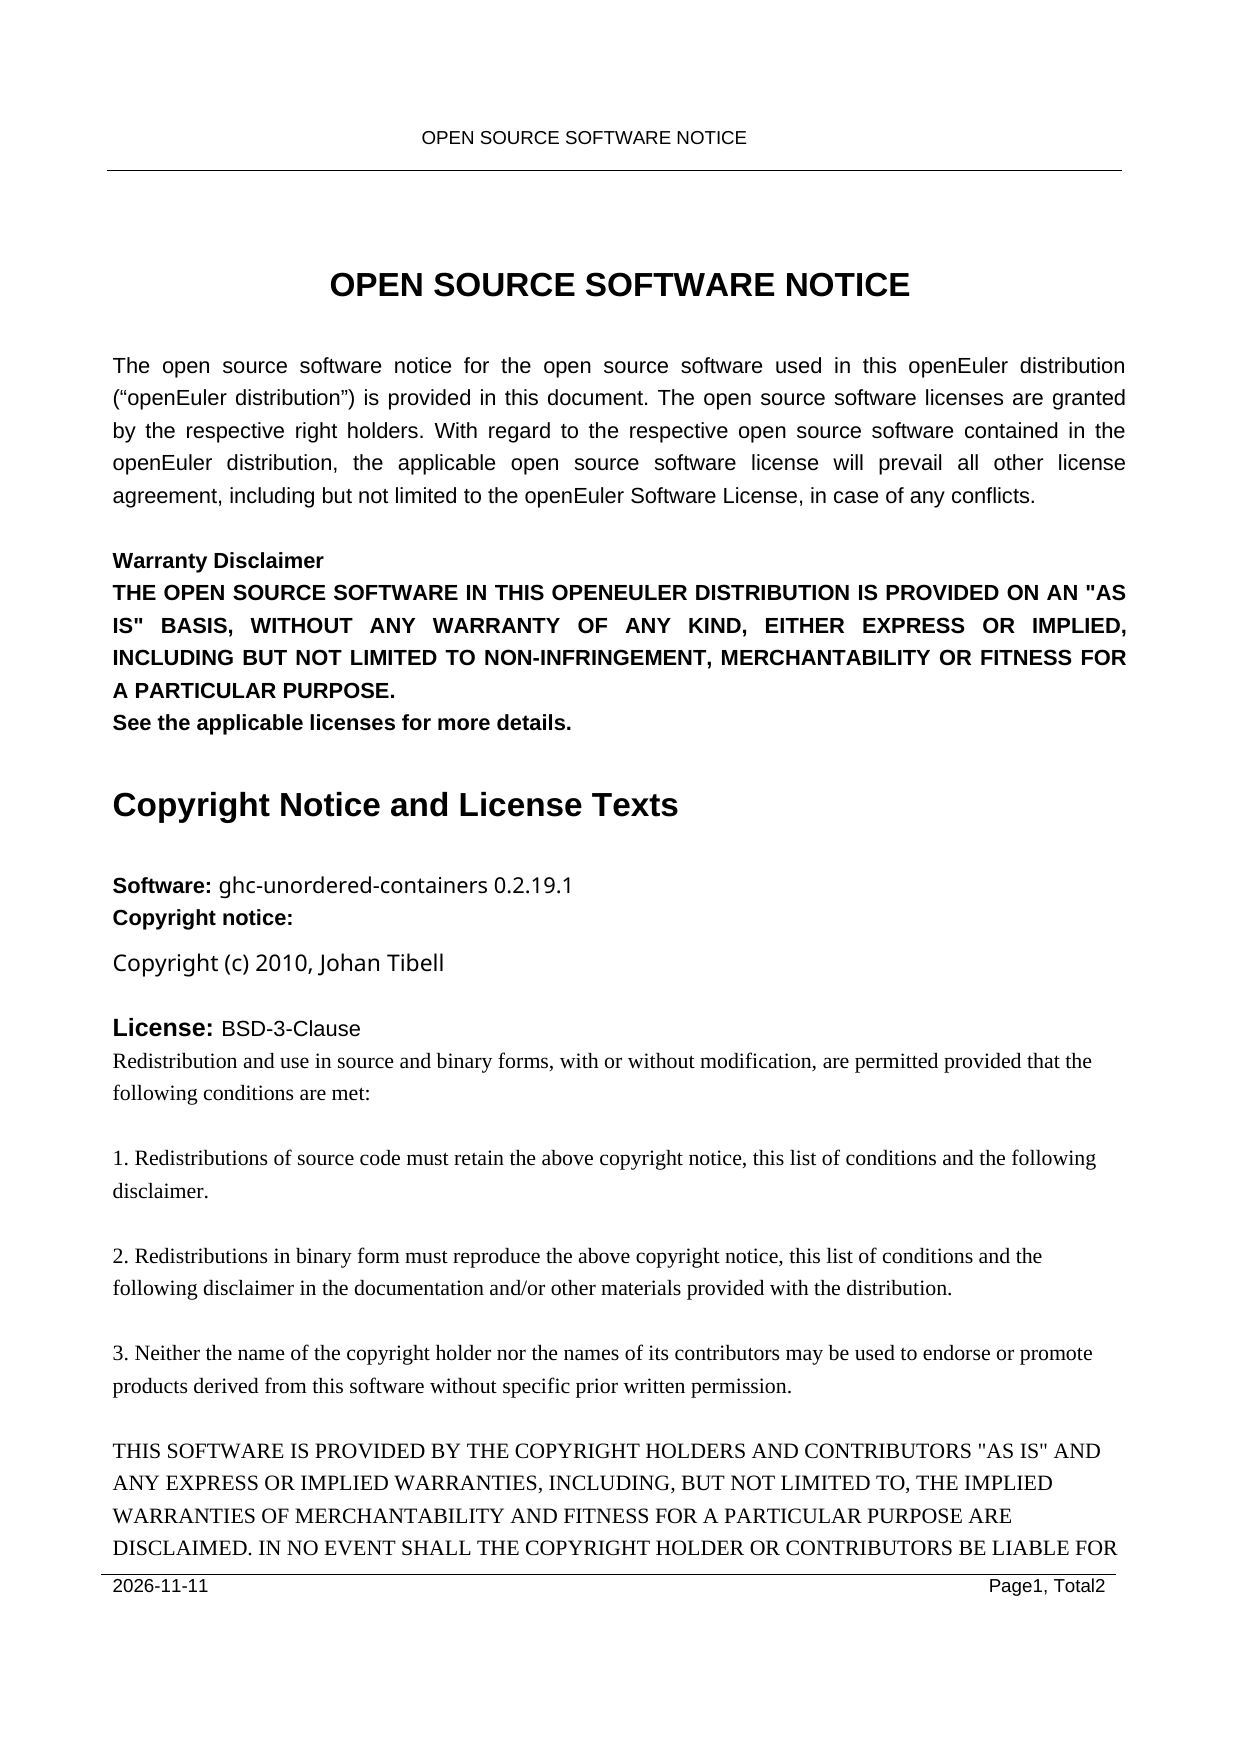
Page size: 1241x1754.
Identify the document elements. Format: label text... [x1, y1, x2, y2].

title Software: ghc-unordered-containers 0.2.19.1 [112, 869, 1128, 901]
text License: BSD-3-Clause [112, 1012, 1128, 1044]
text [112, 1044, 1128, 1564]
text OPEN SOURCE SOFTWARE NOTICE [112, 251, 1128, 316]
text Copyright (c) 2010, Johan Tibell [112, 947, 1128, 1012]
text Copyright Notice and License Texts [112, 771, 1128, 836]
text THE OPEN SOURCE SOFTWARE IN THIS OPENEULER DISTRIBUTION IS PROVIDED ON AN "AS IS" BASIS, WITHOUT ANY WARRANTY OF ANY KIND, EITHER EXPRESS OR IMPLIED, INCLUDING BUT NOT LIMITED TO NON-INFRINGEMENT, MERCHANTABILITY OR FITNESS FOR A PARTICULAR PURPOSE. See the applicable licenses for more details. [112, 576, 1128, 739]
text Copyright notice: [112, 901, 1128, 934]
text The open source software notice for the open source software used in this openEuler distribution (“openEuler distribution”) is provided in this document. The open source software licenses are granted by the respective right holders. With regard to the respective open source software contained in the openEuler distribution, the applicable open source software license will prevail all other license agreement, including but not limited to the openEuler Software License, in case of any conflicts. [112, 349, 1128, 511]
text Warranty Disclaimer [112, 544, 1128, 576]
